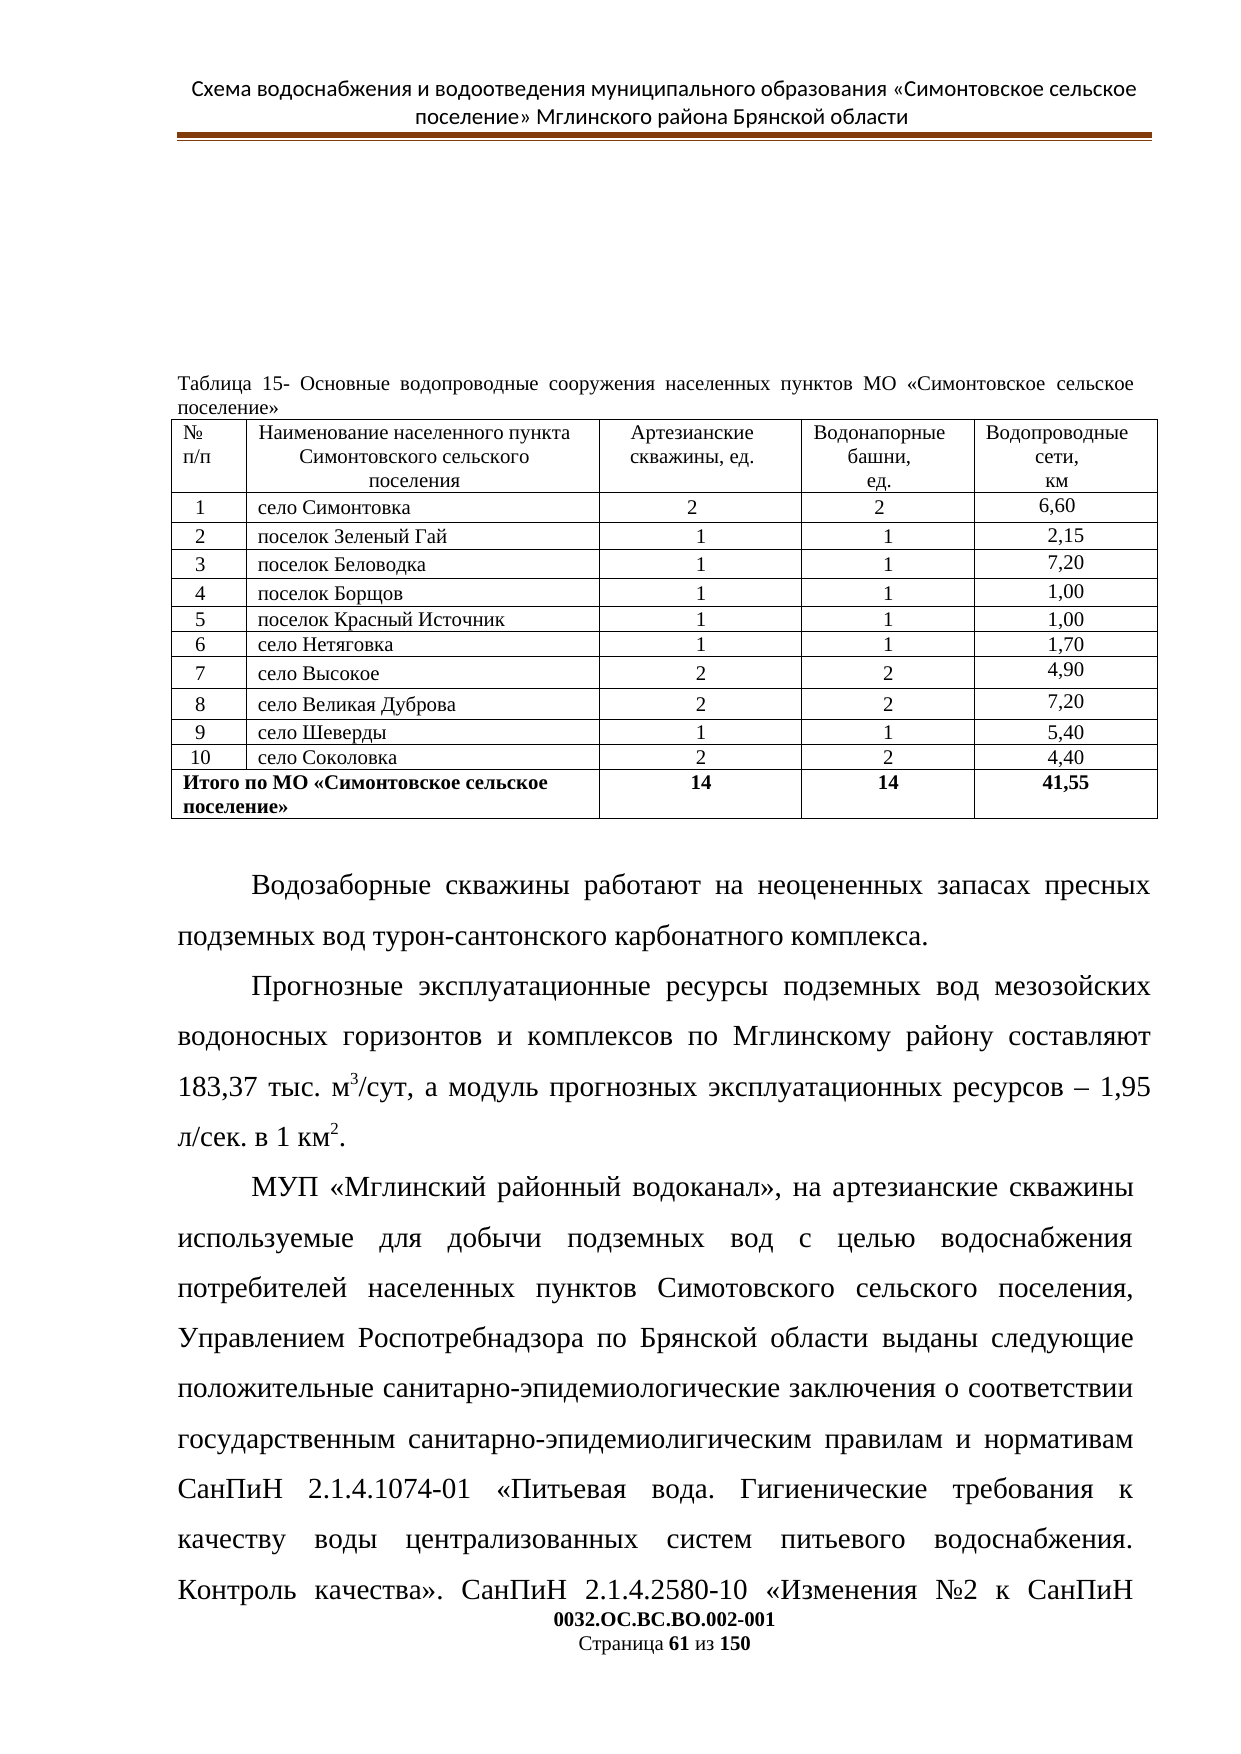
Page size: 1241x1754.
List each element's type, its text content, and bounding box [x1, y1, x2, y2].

text Прогнозные эксплуатационные ресурсы подземных вод мезозойских водоносных горизонтов и комплексов по Мглинскому району составляют 183,37 тыс. м3/сут, а модуль прогнозных эксплуатационных ресурсов – 1,95 л/сек. в 1 км2. [177, 968, 1152, 1153]
table_header Водопроводные сети, км [975, 420, 1157, 492]
table_cell 1 [802, 720, 974, 744]
table_cell 3 [172, 550, 246, 578]
table_cell 1 [600, 550, 801, 578]
table_cell 7,20 [975, 689, 1157, 719]
table_cell 1 [802, 523, 974, 549]
table_cell 14 [802, 770, 974, 818]
table_cell 1 [802, 607, 974, 631]
table_header № п/п [172, 420, 246, 492]
table_cell село Нетяговка [247, 632, 599, 656]
table_cell 4 [172, 579, 246, 606]
table_cell 9 [172, 720, 246, 744]
table_cell 2 [802, 657, 974, 688]
table_cell село Высокое [247, 657, 599, 688]
table_cell 1 [600, 632, 801, 656]
table_cell 2,15 [975, 523, 1157, 549]
table_cell поселок Беловодка [247, 550, 599, 578]
table_cell 2 [802, 745, 974, 769]
table_cell 5 [172, 607, 246, 631]
table_cell 7,20 [975, 550, 1157, 578]
table_header Водонапорные башни, ед. [802, 420, 974, 492]
table_cell 4,90 [975, 657, 1157, 688]
table_cell 2 [802, 689, 974, 719]
table_cell 4,40 [975, 745, 1157, 769]
table_cell 2 [802, 493, 974, 522]
table_cell село Великая Дуброва [247, 689, 599, 719]
list Таблица 15- Основные водопроводные сооружения населенных пунктов МО «Симонтовское сельское поселение» [177, 371, 1134, 419]
table_cell поселок Красный Источник [247, 607, 599, 631]
table_cell 5,40 [975, 720, 1157, 744]
table_cell 1 [802, 579, 974, 606]
table_cell 1 [172, 493, 246, 522]
table_cell 2 [600, 745, 801, 769]
table_cell 1 [802, 632, 974, 656]
text Водозаборные скважины работают на неоцененных запасах пресных подземных вод турон-сантонского карбонатного комплекса. [177, 867, 1152, 951]
table_cell 1,00 [975, 607, 1157, 631]
table_cell 1 [600, 579, 801, 606]
table_cell поселок Зеленый Гай [247, 523, 599, 549]
table_cell 2 [600, 493, 801, 522]
table_cell 14 [600, 770, 801, 818]
table_cell 1,70 [975, 632, 1157, 656]
table_cell 2 [172, 523, 246, 549]
table_header Артезианские скважины, ед. [600, 420, 801, 492]
table_cell 1,00 [975, 579, 1157, 606]
table_cell 2 [600, 657, 801, 688]
table_cell Итого по МО «Симонтовское сельское поселение» [172, 770, 599, 818]
table_cell 6,60 [975, 493, 1157, 522]
table_cell село Симонтовка [247, 493, 599, 522]
table_cell 1 [802, 550, 974, 578]
table_cell 10 [172, 745, 246, 769]
table_header Наименование населенного пункта Симонтовского сельского поселения [247, 420, 599, 492]
table_cell село Шеверды [247, 720, 599, 744]
table_cell село Соколовка [247, 745, 599, 769]
table_cell 1 [600, 523, 801, 549]
table_cell 1 [600, 607, 801, 631]
table_cell 7 [172, 657, 246, 688]
table_cell 1 [600, 720, 801, 744]
table_cell 6 [172, 632, 246, 656]
table_cell 8 [172, 689, 246, 719]
table_cell 41,55 [975, 770, 1157, 818]
table_cell 2 [600, 689, 801, 719]
table_cell поселок Борщов [247, 579, 599, 606]
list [177, 1169, 1134, 1605]
